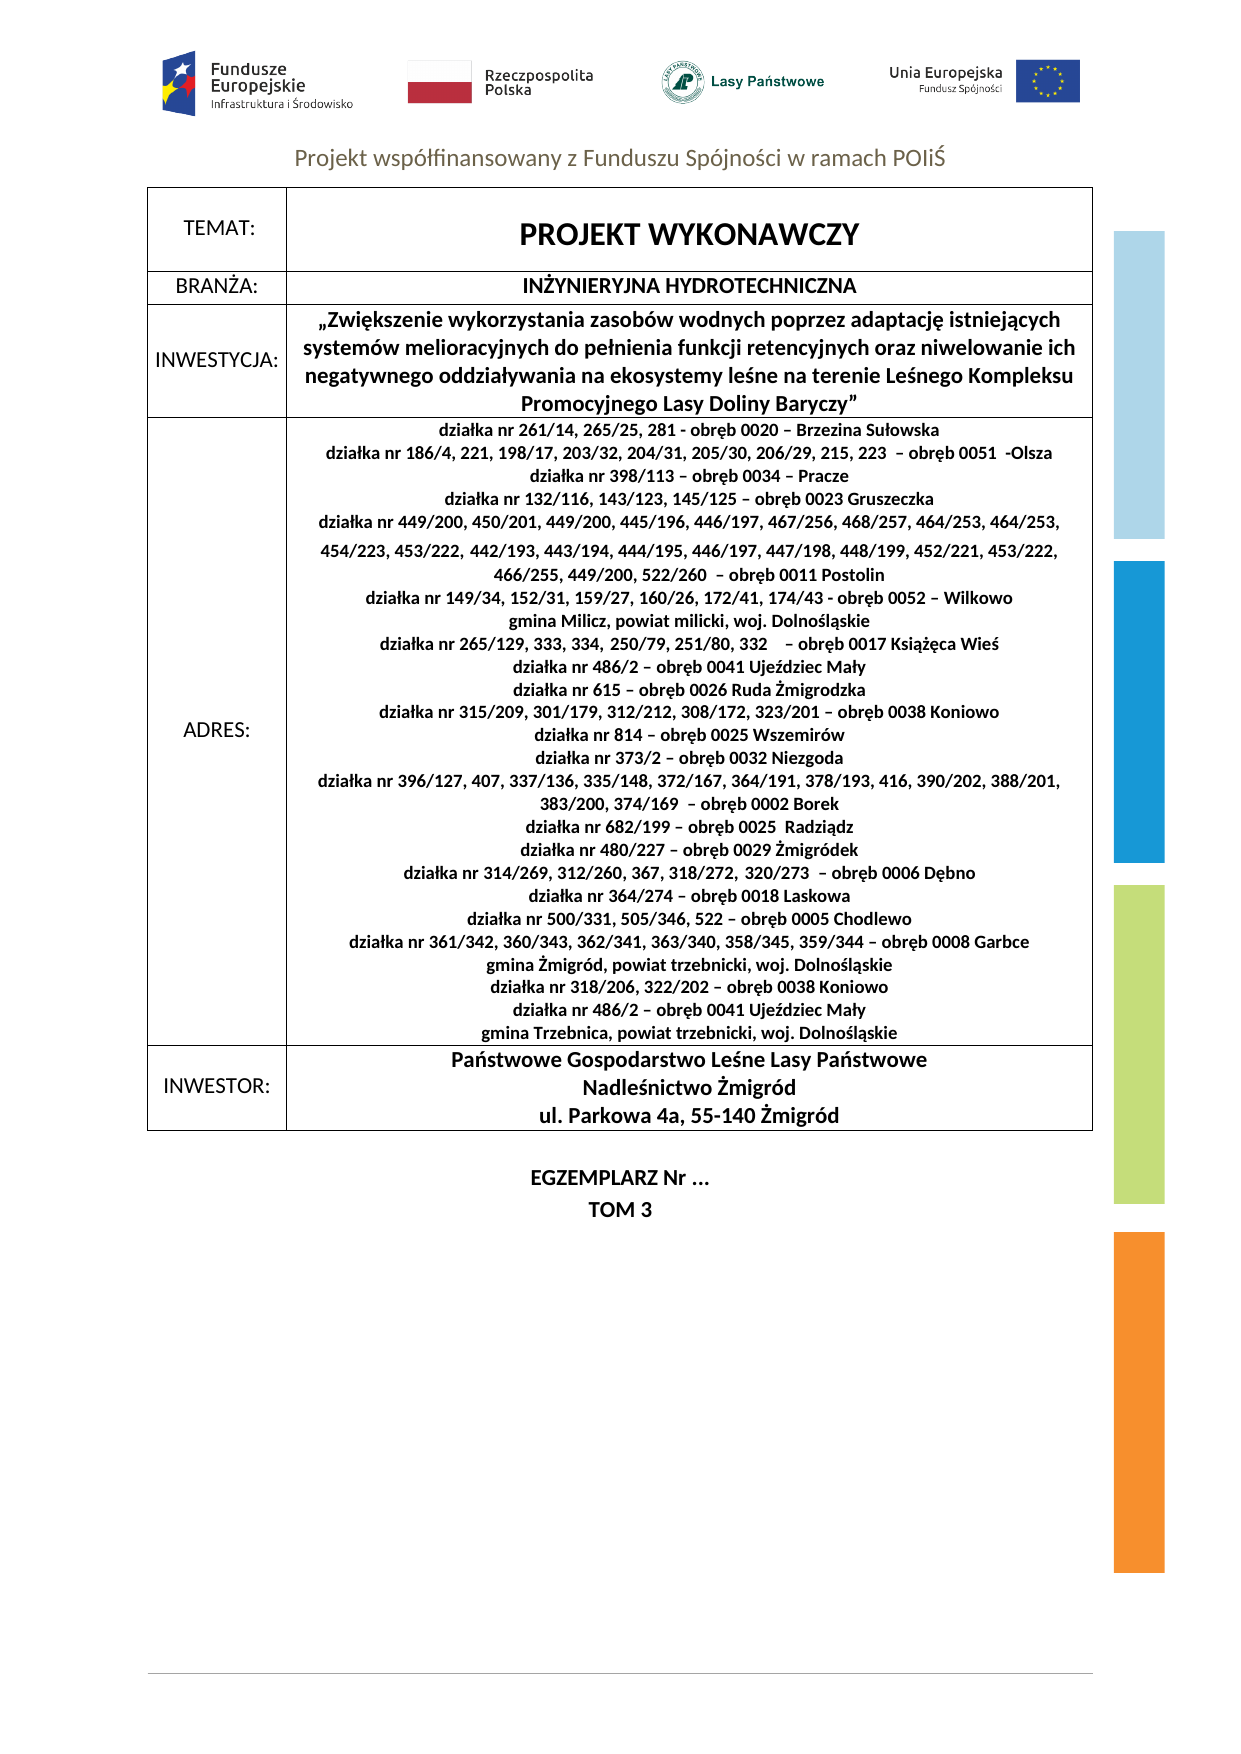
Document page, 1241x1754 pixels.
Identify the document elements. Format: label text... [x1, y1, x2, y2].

table_cell INWESTOR: [148, 1046, 286, 1129]
table_cell ADRES: [148, 418, 286, 1044]
picture [147, 42, 1093, 127]
text EGZEMPLARZ Nr ... [148, 1163, 1093, 1191]
table_cell BRANŻA: [148, 272, 286, 304]
table_cell INWESTYCJA: [148, 305, 286, 417]
text TOM 3 [148, 1195, 1093, 1223]
table_header TEMAT: [148, 188, 286, 271]
table_cell INŻYNIERYJNA HYDROTECHNICZNA [287, 272, 1092, 304]
table_cell „Zwiększenie wykorzystania zasobów wodnych poprzez adaptację istniejących systemów melioracyjnych do pełnienia funkcji retencyjnych oraz niwelowanie ich negatywnego oddziaływania na ekosystemy leśne na terenie Leśnego Kompleksu Promocyjnego Lasy Doliny Baryczy” [287, 305, 1092, 417]
table_cell działka nr 261/14, 265/25, 281 - obręb 0020 – Brzezina Sułowska działka nr 186/4, 221, 198/17, 203/32, 204/31, 205/30, 206/29, 215, 223 – obręb 0051 -Olsza działka nr 398/113 – obręb 0034 – Pracze działka nr 132/116, 143/123, 145/125 – obręb 0023 Gruszeczka działka nr 449/200, 450/201, 449/200, 445/196, 446/197, 467/256, 468/257, 464/253, 464/253, 454/223, 453/222, 442/193, 443/194, 444/195, 446/197, 447/198, 448/199, 452/221, 453/222, 466/255, 449/200, 522/260 – obręb 0011 Postolin działka nr 149/34, 152/31, 159/27, 160/26, 172/41, 174/43 - obręb 0052 – Wilkowo gmina Milicz, powiat milicki, woj. Dolnośląskie działka nr 265/129, 333, 334, 250/79, 251/80, 332 – obręb 0017 Książęca Wieś działka nr 486/2 – obręb 0041 Ujeździec Mały działka nr 615 – obręb 0026 Ruda Żmigrodzka działka nr 315/209, 301/179, 312/212, 308/172, 323/201 – obręb 0038 Koniowo działka nr 814 – obręb 0025 Wszemirów działka nr 373/2 – obręb 0032 Niezgoda działka nr 396/127, 407, 337/136, 335/148, 372/167, 364/191, 378/193, 416, 390/202, 388/201, 383/200, 374/169 – obręb 0002 Borek działka nr 682/199 – obręb 0025 Radziądz działka nr 480/227 – obręb 0029 Żmigródek działka nr 314/269, 312/260, 367, 318/272, 320/273 – obręb 0006 Dębno działka nr 364/274 – obręb 0018 Laskowa działka nr 500/331, 505/346, 522 – obręb 0005 Chodlewo działka nr 361/342, 360/343, 362/341, 363/340, 358/345, 359/344 – obręb 0008 Garbce gmina Żmigród, powiat trzebnicki, woj. Dolnośląskie działka nr 318/206, 322/202 – obręb 0038 Koniowo działka nr 486/2 – obręb 0041 Ujeździec Mały gmina Trzebnica, powiat trzebnicki, woj. Dolnośląskie [287, 418, 1092, 1044]
table_cell Państwowe Gospodarstwo Leśne Lasy Państwowe Nadleśnictwo Żmigród ul. Parkowa 4a, 55-140 Żmigród [287, 1046, 1092, 1129]
picture [1113, 231, 1165, 1573]
table_header PROJEKT WYKONAWCZY [287, 188, 1092, 271]
